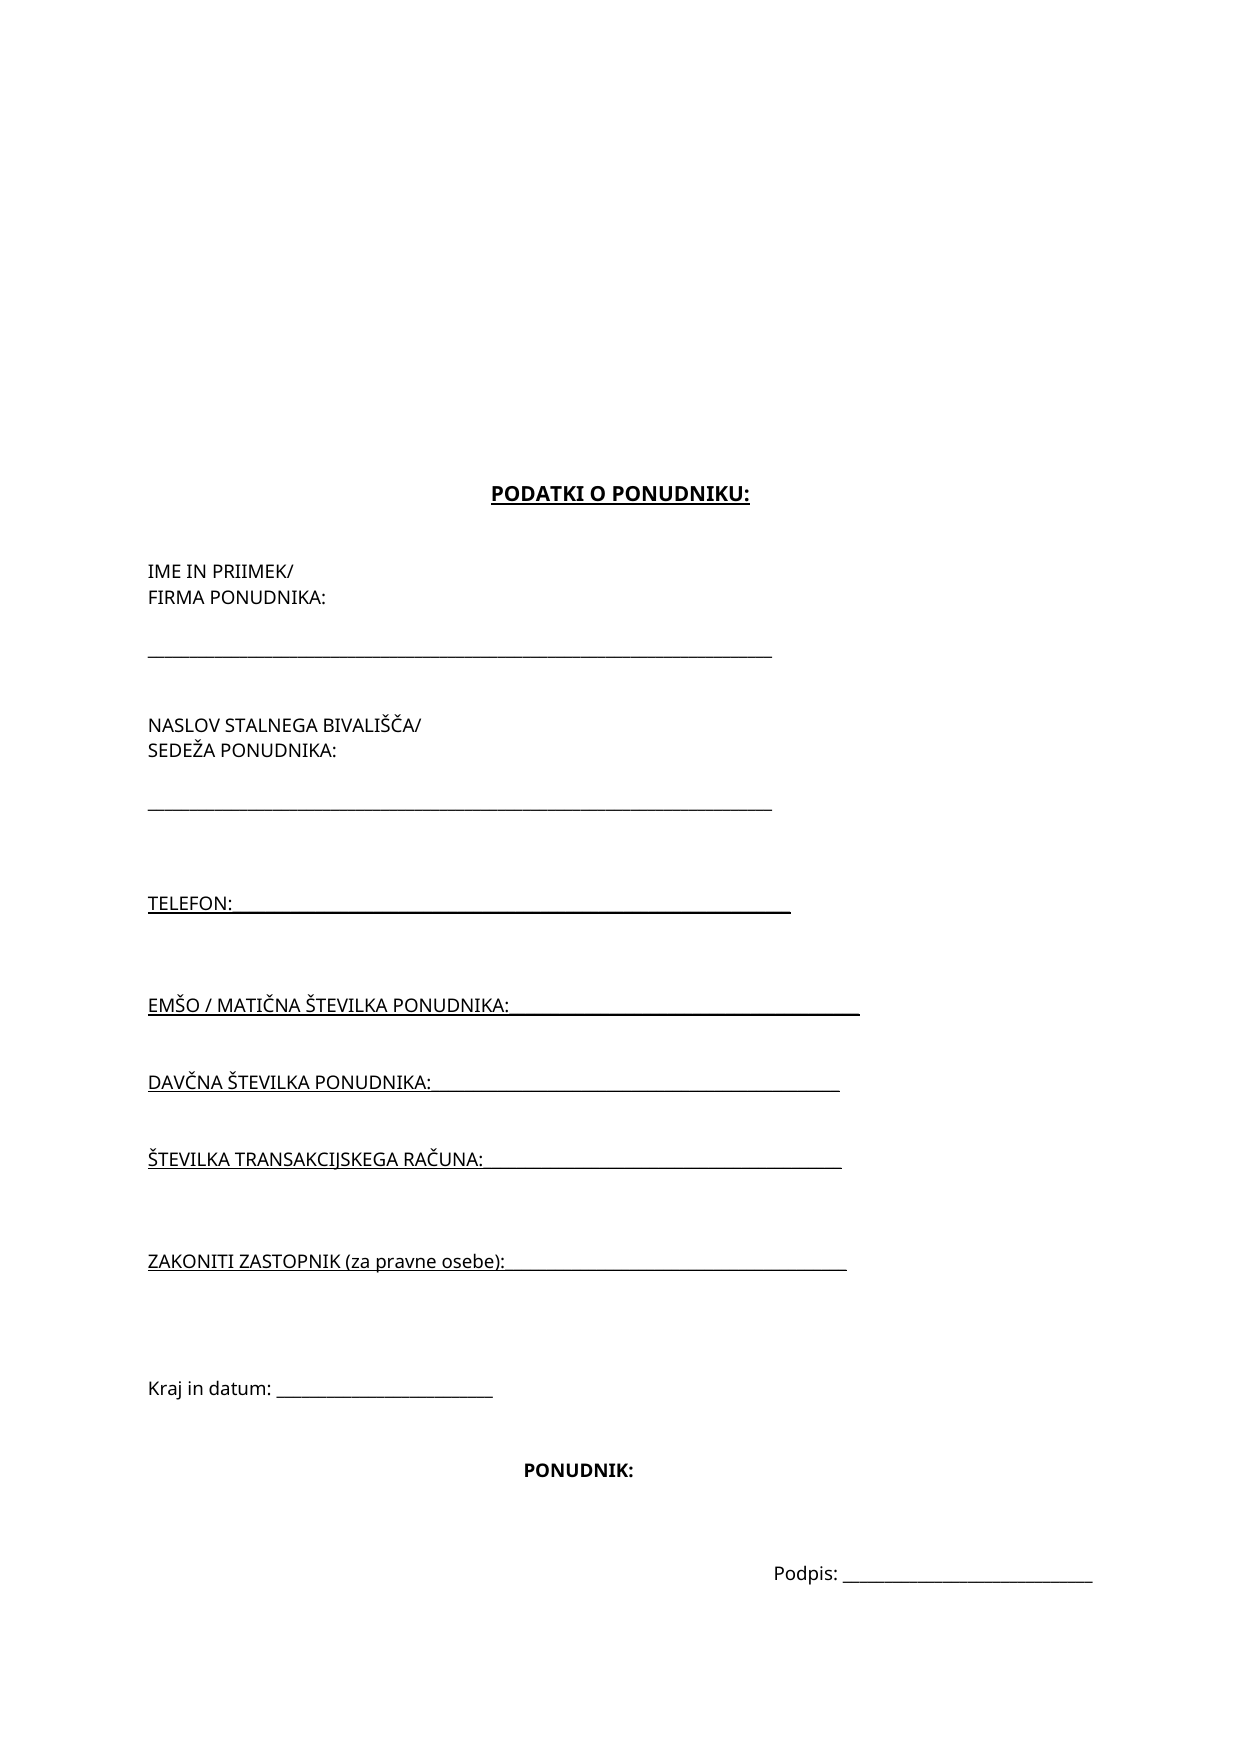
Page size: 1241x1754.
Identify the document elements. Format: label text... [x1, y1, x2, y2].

text DAVČNA ŠTEVILKA PONUDNIKA:_________________________________________________ [148, 1069, 1093, 1095]
text Podpis: ______________________________ [148, 1560, 1093, 1585]
text PONUDNIK: [148, 1458, 1093, 1483]
text IME IN PRIIMEK/ [148, 559, 1093, 584]
text NASLOV STALNEGA BIVALIŠČA/ [148, 712, 1093, 737]
text Kraj in datum: __________________________ [148, 1376, 1093, 1401]
text SEDEŽA PONUDNIKA: [148, 737, 1093, 763]
text ___________________________________________________________________________ [148, 635, 1093, 661]
text EMŠO / MATIČNA ŠTEVILKA PONUDNIKA:__________________________________________ [148, 993, 1093, 1018]
text ___________________________________________________________________________ [148, 788, 1093, 814]
text ZAKONITI ZASTOPNIK (za pravne osebe):_________________________________________ [148, 1248, 1093, 1273]
text FIRMA PONUDNIKA: [148, 584, 1093, 610]
text PODATKI O PONUDNIKU: [148, 479, 1093, 508]
text ŠTEVILKA TRANSAKCIJSKEGA RAČUNA:___________________________________________ [148, 1146, 1093, 1171]
text TELEFON:___________________________________________________________________ [148, 891, 1093, 916]
